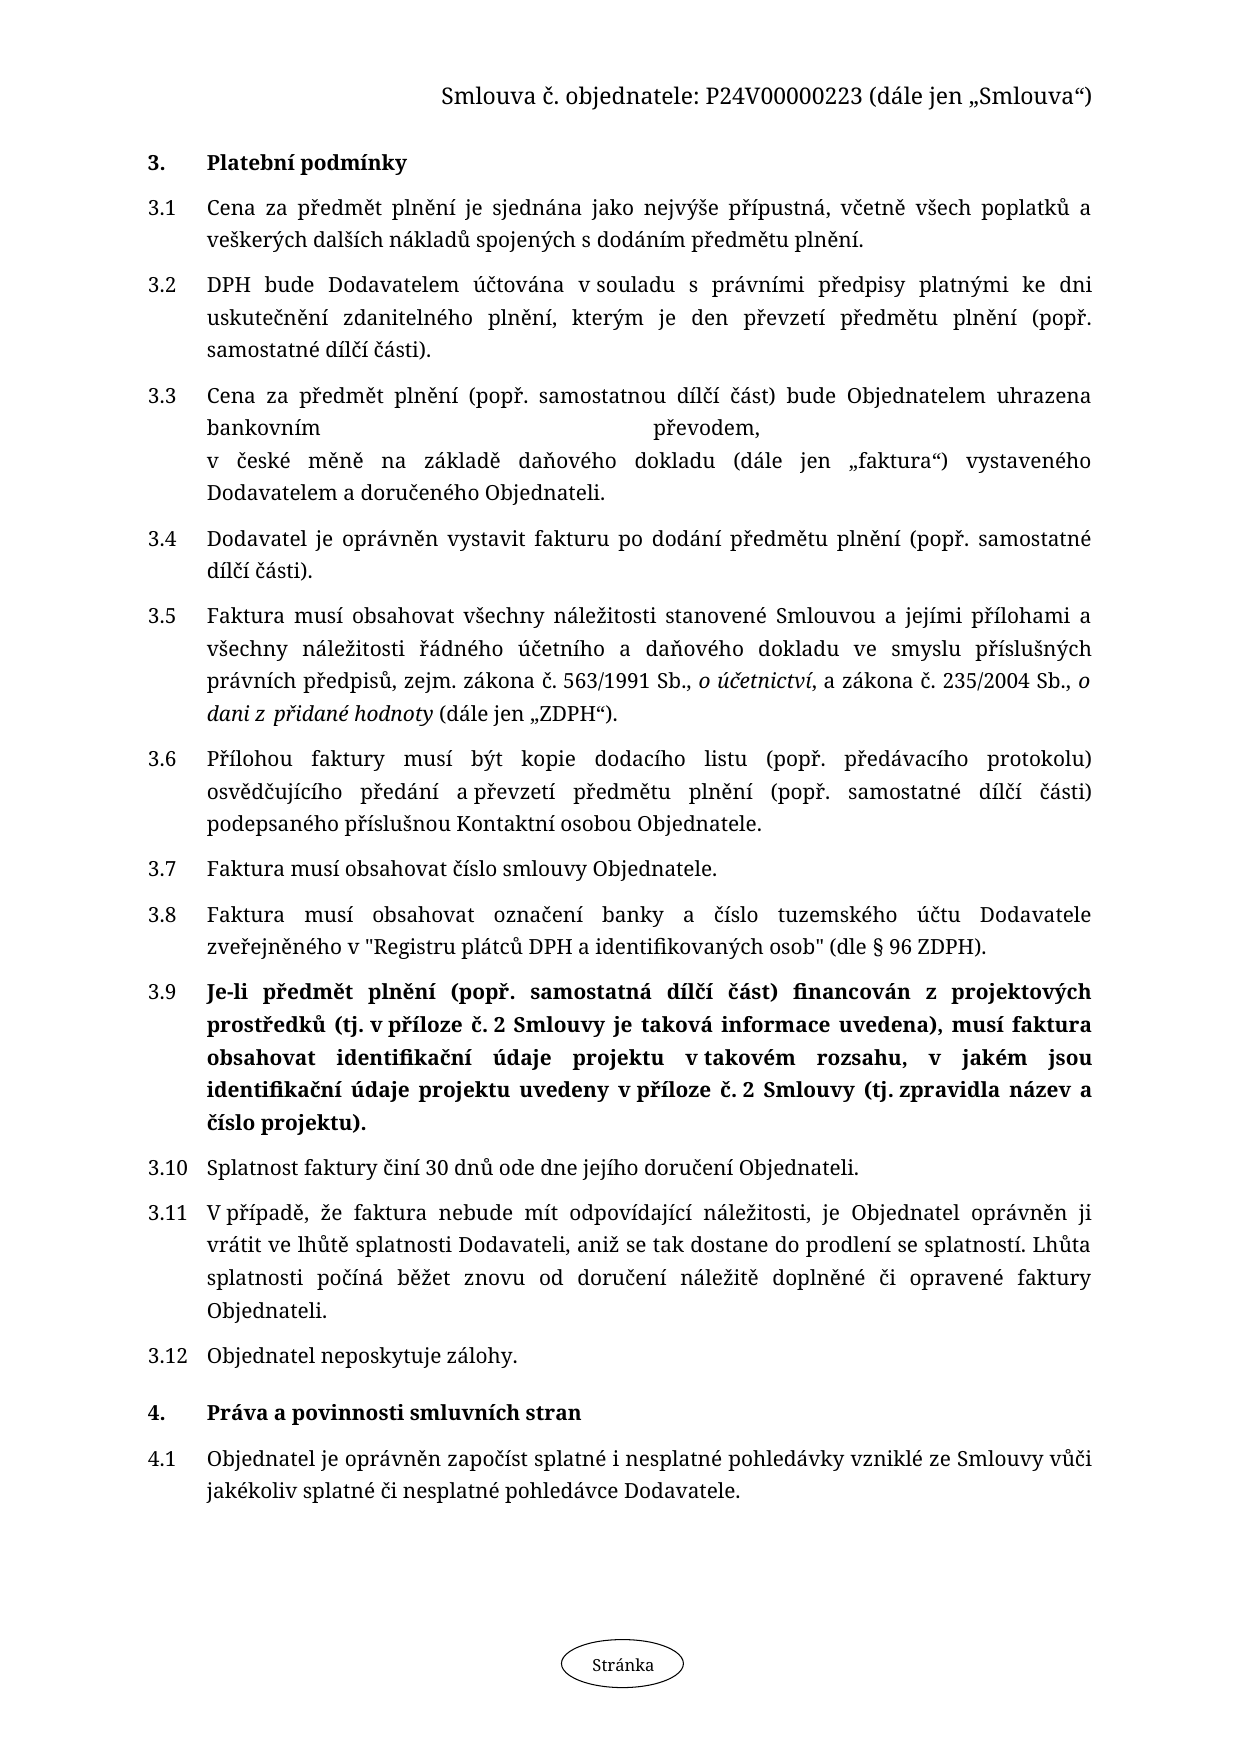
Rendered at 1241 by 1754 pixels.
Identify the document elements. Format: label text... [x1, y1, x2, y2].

list V případě, že faktura nebude mít odpovídající náležitosti, je Objednatel oprávněn ji vrátit ve lhůtě splatnosti Dodavateli, aniž se tak dostane do prodlení se splatností. Lhůta splatnosti počíná běžet znovu od doručení náležitě doplněné či opravené faktury Objednateli. [148, 1198, 1093, 1324]
list Splatnost faktury činí 30 dnů ode dne jejího doručení Objednateli. [148, 1153, 1093, 1181]
list Faktura musí obsahovat označení banky a číslo tuzemského účtu Dodavatele zveřejněného v "Registru plátců DPH a identifikovaných osob" (dle § 96 ZDPH). [148, 900, 1093, 961]
list Přílohou faktury musí být kopie dodacího listu (popř. předávacího protokolu) osvědčujícího předání a převzetí předmětu plnění (popř. samostatné dílčí části) podepsaného příslušnou Kontaktní osobou Objednatele. [148, 744, 1093, 838]
list Cena za předmět plnění je sjednána jako nejvýše přípustná, včetně všech poplatků a veškerých dalších nákladů spojených s dodáním předmětu plnění. [148, 193, 1093, 254]
list Platební podmínky [148, 148, 1093, 176]
list Objednatel je oprávněn započíst splatné i nesplatné pohledávky vzniklé ze Smlouvy vůči jakékoliv splatné či nesplatné pohledávce Dodavatele. [148, 1444, 1093, 1505]
list Faktura musí obsahovat všechny náležitosti stanovené Smlouvou a jejími přílohami a všechny náležitosti řádného účetního a daňového dokladu ve smyslu příslušných právních předpisů, zejm. zákona č. 563/1991 Sb., o účetnictví, a zákona č. 235/2004 Sb., o dani z přidané hodnoty (dále jen „ZDPH“). [148, 601, 1093, 728]
list Práva a povinnosti smluvních stran [148, 1398, 1093, 1427]
list Faktura musí obsahovat číslo smlouvy Objednatele. [148, 854, 1093, 883]
list DPH bude Dodavatelem účtována v souladu s právními předpisy platnými ke dni uskutečnění zdanitelného plnění, kterým je den převzetí předmětu plnění (popř. samostatné dílčí části). [148, 270, 1093, 364]
list Dodavatel je oprávněn vystavit fakturu po dodání předmětu plnění (popř. samostatné dílčí části). [148, 524, 1093, 585]
list Je-li předmět plnění (popř. samostatná dílčí část) financován z projektových prostředků (tj. v příloze č. 2 Smlouvy je taková informace uvedena), musí faktura obsahovat identifikační údaje projektu v takovém rozsahu, v jakém jsou identifikační údaje projektu uvedeny v příloze č. 2 Smlouvy (tj. zpravidla název a číslo projektu). [148, 977, 1093, 1136]
list Objednatel neposkytuje zálohy. [148, 1341, 1093, 1369]
list Cena za předmět plnění (popř. samostatnou dílčí část) bude Objednatelem uhrazena bankovním převodem, v české měně na základě daňového dokladu (dále jen „faktura“) vystaveného Dodavatelem a doručeného Objednateli. [148, 381, 1093, 507]
